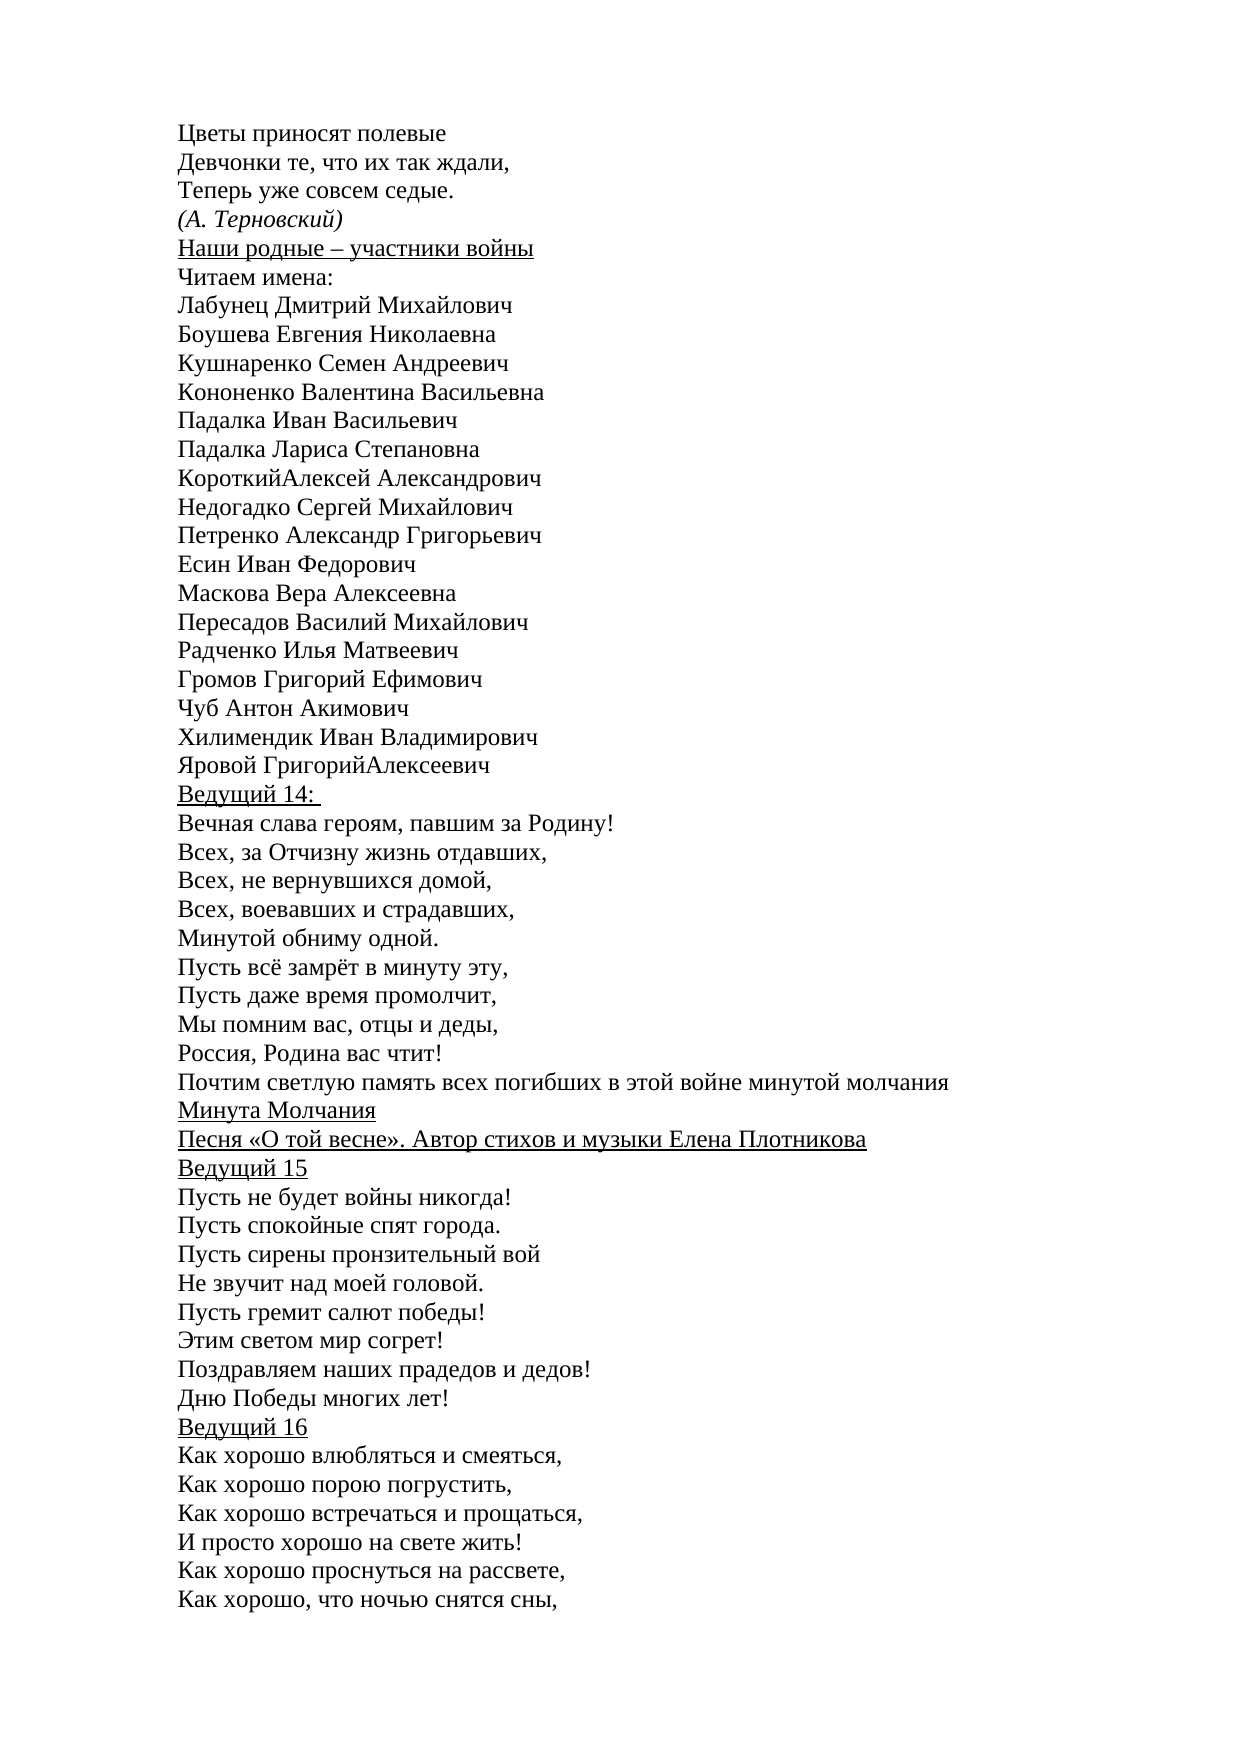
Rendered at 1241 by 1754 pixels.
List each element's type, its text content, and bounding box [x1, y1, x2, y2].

text (А. Терновский) [177, 204, 1152, 233]
text Мы помним вас, отцы и деды, [177, 1009, 1152, 1038]
text Пусть не будет войны никогда! [177, 1182, 1152, 1211]
text Почтим светлую память всех погибших в этой войне минутой молчания [177, 1067, 1152, 1096]
text Всех, воевавших и страдавших, [177, 894, 1152, 923]
text Как хорошо встречаться и прощаться, [177, 1498, 1152, 1527]
text Всех, за Отчизну жизнь отдавших, [177, 837, 1152, 866]
text Ведущий 16 [177, 1412, 1152, 1441]
text Боушева Евгения Николаевна [177, 319, 1152, 348]
text Как хорошо порою погрустить, [177, 1469, 1152, 1498]
text Всех, не вернувшихся домой, [177, 866, 1152, 894]
text Пусть гремит салют победы! [177, 1297, 1152, 1326]
text Пусть даже время промолчит, [177, 981, 1152, 1009]
text Пусть спокойные спят города. [177, 1211, 1152, 1239]
text Лабунец Дмитрий Михайлович [177, 291, 1152, 319]
text Читаем имена: [177, 262, 1152, 291]
text Песня «О той весне». Автор стихов и музыки Елена Плотникова [177, 1124, 1152, 1153]
text Поздравляем наших прадедов и дедов! [177, 1354, 1152, 1383]
text Хилимендик Иван Владимирович [177, 722, 1152, 751]
text Чуб Антон Акимович [177, 693, 1152, 722]
text Как хорошо, что ночью снятся сны, [177, 1584, 1152, 1613]
text Наши родные – участники войны [177, 233, 1152, 262]
text КороткийАлексей Александрович [177, 463, 1152, 492]
text Яровой ГригорийАлексеевич [177, 751, 1152, 779]
text Россия, Родина вас чтит! [177, 1038, 1152, 1067]
text Падалка Лариса Степановна [177, 434, 1152, 463]
text Вечная слава героям, павшим за Родину! [177, 808, 1152, 837]
text Радченко Илья Матвеевич [177, 636, 1152, 664]
text Как хорошо проснуться на рассвете, [177, 1556, 1152, 1584]
text Пересадов Василий Михайлович [177, 607, 1152, 636]
text И просто хорошо на свете жить! [177, 1527, 1152, 1556]
text Есин Иван Федорович [177, 549, 1152, 578]
text Кононенко Валентина Васильевна [177, 377, 1152, 406]
text Пусть всё замрёт в минуту эту, [177, 952, 1152, 981]
text Ведущий 15 [177, 1153, 1152, 1182]
text Минута Молчания [177, 1096, 1152, 1124]
text Кушнаренко Семен Андреевич [177, 348, 1152, 377]
text Минутой обниму одной. [177, 923, 1152, 952]
text Как хорошо влюбляться и смеяться, [177, 1441, 1152, 1469]
text Петренко Александр Григорьевич [177, 521, 1152, 549]
text Громов Григорий Ефимович [177, 664, 1152, 693]
text Не звучит над моей головой. [177, 1268, 1152, 1297]
text Пусть сирены пронзительный вой [177, 1239, 1152, 1268]
text Маскова Вера Алексеевна [177, 578, 1152, 607]
text Ведущий 14: [177, 779, 1152, 808]
text Дню Победы многих лет! [177, 1383, 1152, 1412]
text Этим светом мир согрет! [177, 1326, 1152, 1354]
text Падалка Иван Васильевич [177, 406, 1152, 434]
text Недогадко Сергей Михайлович [177, 492, 1152, 521]
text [177, 118, 1152, 204]
